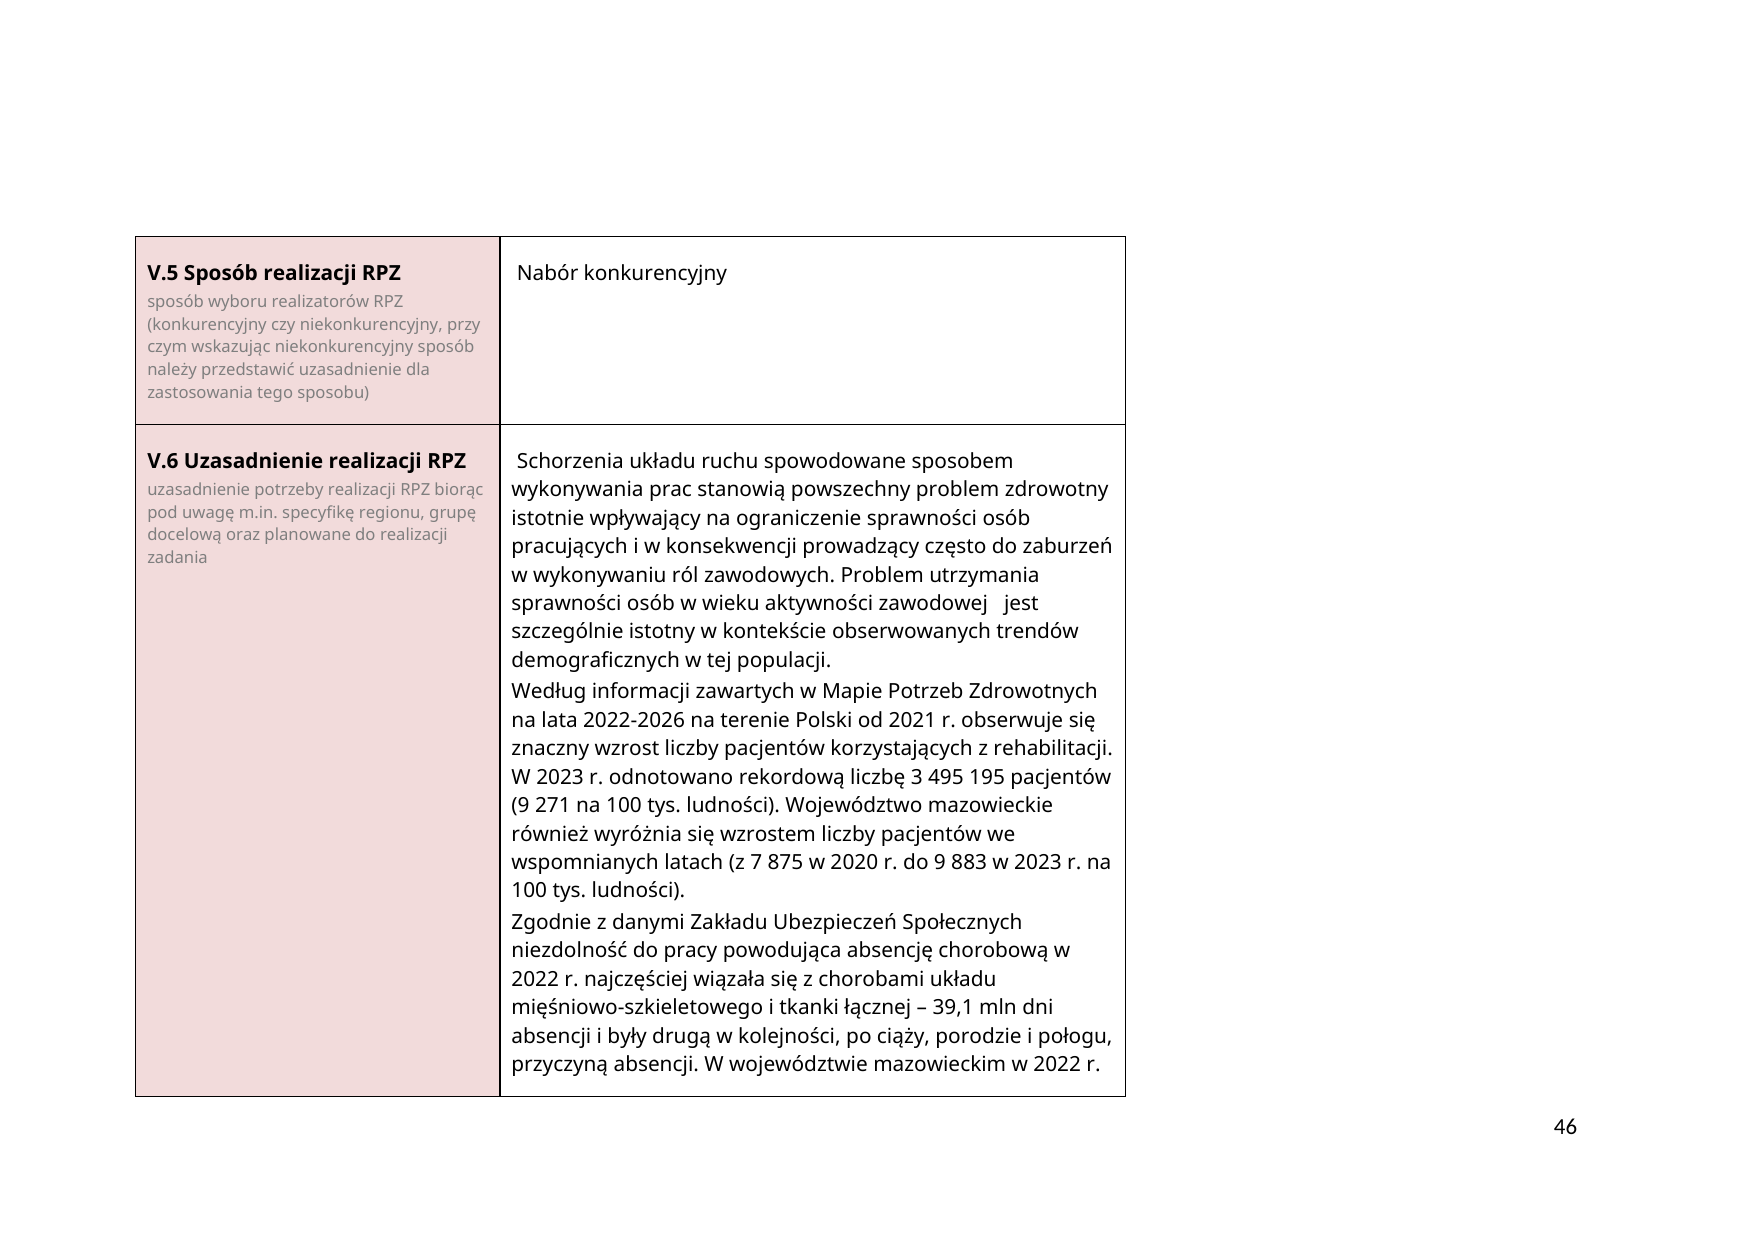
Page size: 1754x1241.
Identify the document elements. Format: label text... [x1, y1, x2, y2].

table_cell Nabór konkurencyjny [501, 237, 1125, 424]
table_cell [501, 425, 1125, 1096]
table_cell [136, 425, 499, 1096]
table_cell V.5 Sposób realizacji RPZ sposób wyboru realizatorów RPZ (konkurencyjny czy niekonkurencyjny, przy czym wskazując niekonkurencyjny sposób należy przedstawić uzasadnienie dla zastosowania tego sposobu) [136, 237, 499, 424]
